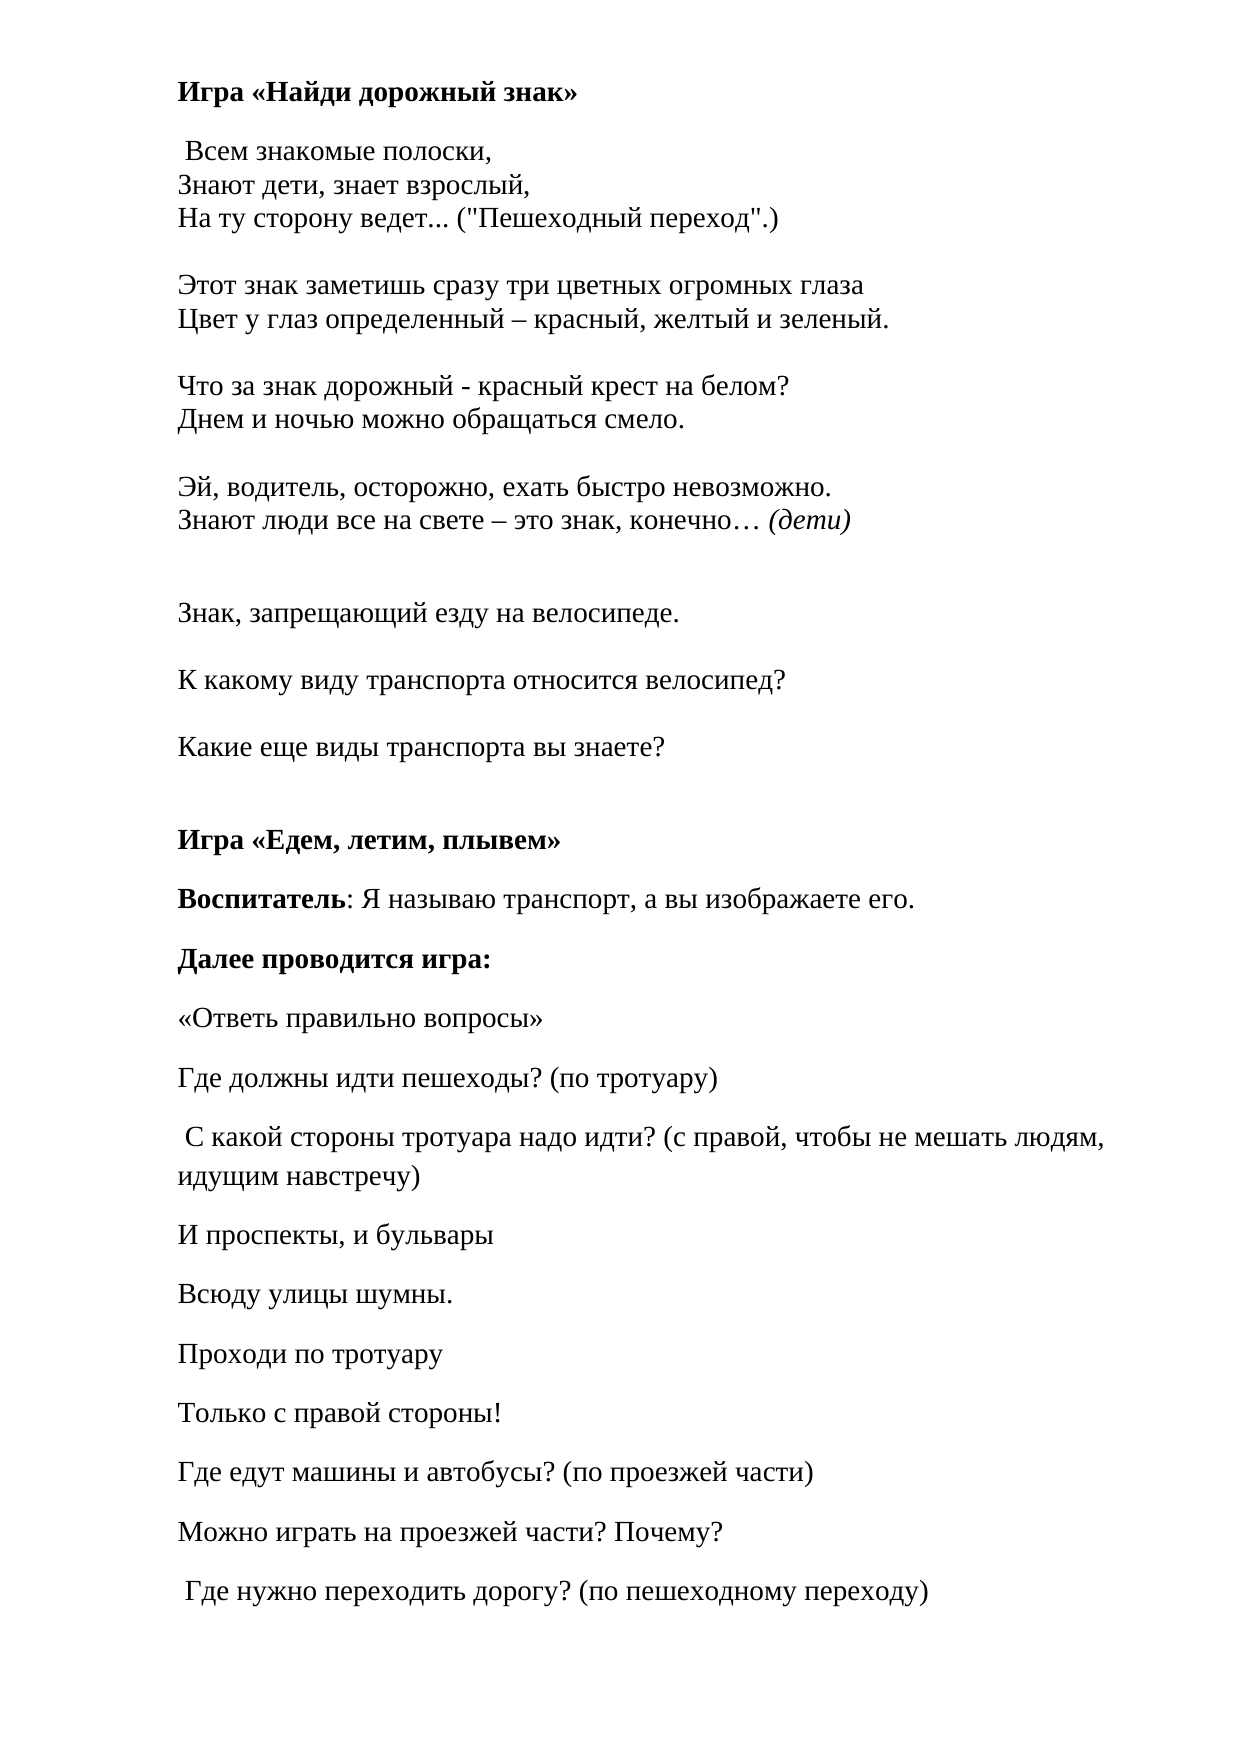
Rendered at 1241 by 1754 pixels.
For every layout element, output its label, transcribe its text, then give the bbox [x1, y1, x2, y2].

text Что за знак дорожный - красный крест на белом? [177, 368, 1152, 402]
text Днем и ночью можно обращаться смело. [177, 402, 1152, 435]
text Можно играть на проезжей части? Почему? [177, 1514, 1152, 1547]
text Где должны идти пешеходы? (по тротуару) [177, 1060, 1152, 1093]
text И проспекты, и бульвары [177, 1217, 1152, 1251]
text Цвет у глаз определенный – красный, желтый и зеленый. [177, 301, 1152, 334]
text Далее проводится игра: [177, 941, 1152, 974]
text Проходи по тротуару [177, 1336, 1152, 1369]
text «Ответь правильно вопросы» [177, 1000, 1152, 1034]
text Воспитатель: Я называю транспорт, а вы изображаете его. [177, 882, 1152, 915]
text Знают люди все на свете – это знак, конечно… (дети) [177, 502, 1152, 536]
text Эй, водитель, осторожно, ехать быстро невозможно. [177, 469, 1152, 502]
text Игра «Едем, летим, плывем» [177, 822, 1152, 856]
text К какому виду транспорта относится велосипед? [177, 662, 1152, 696]
text Этот знак заметишь сразу три цветных огромных глаза [177, 267, 1152, 301]
text Где нужно переходить дорогу? (по пешеходному переходу) [177, 1573, 1152, 1607]
text Игра «Найди дорожный знак» [177, 74, 1152, 107]
text Какие еще виды транспорта вы знаете? [177, 729, 1152, 763]
text С какой стороны тротуара надо идти? (с правой, чтобы не мешать людям, идущим навстречу) [177, 1119, 1152, 1191]
text Знак, запрещающий езду на велосипеде. [177, 595, 1152, 629]
text Только с правой стороны! [177, 1395, 1152, 1429]
text Где едут машины и автобусы? (по проезжей части) [177, 1454, 1152, 1488]
text Всем знакомые полоски, Знают дети, знает взрослый, На ту сторону ведет... ("Пешеходный переход".) [177, 133, 1152, 234]
text Всюду улицы шумны. [177, 1276, 1152, 1310]
